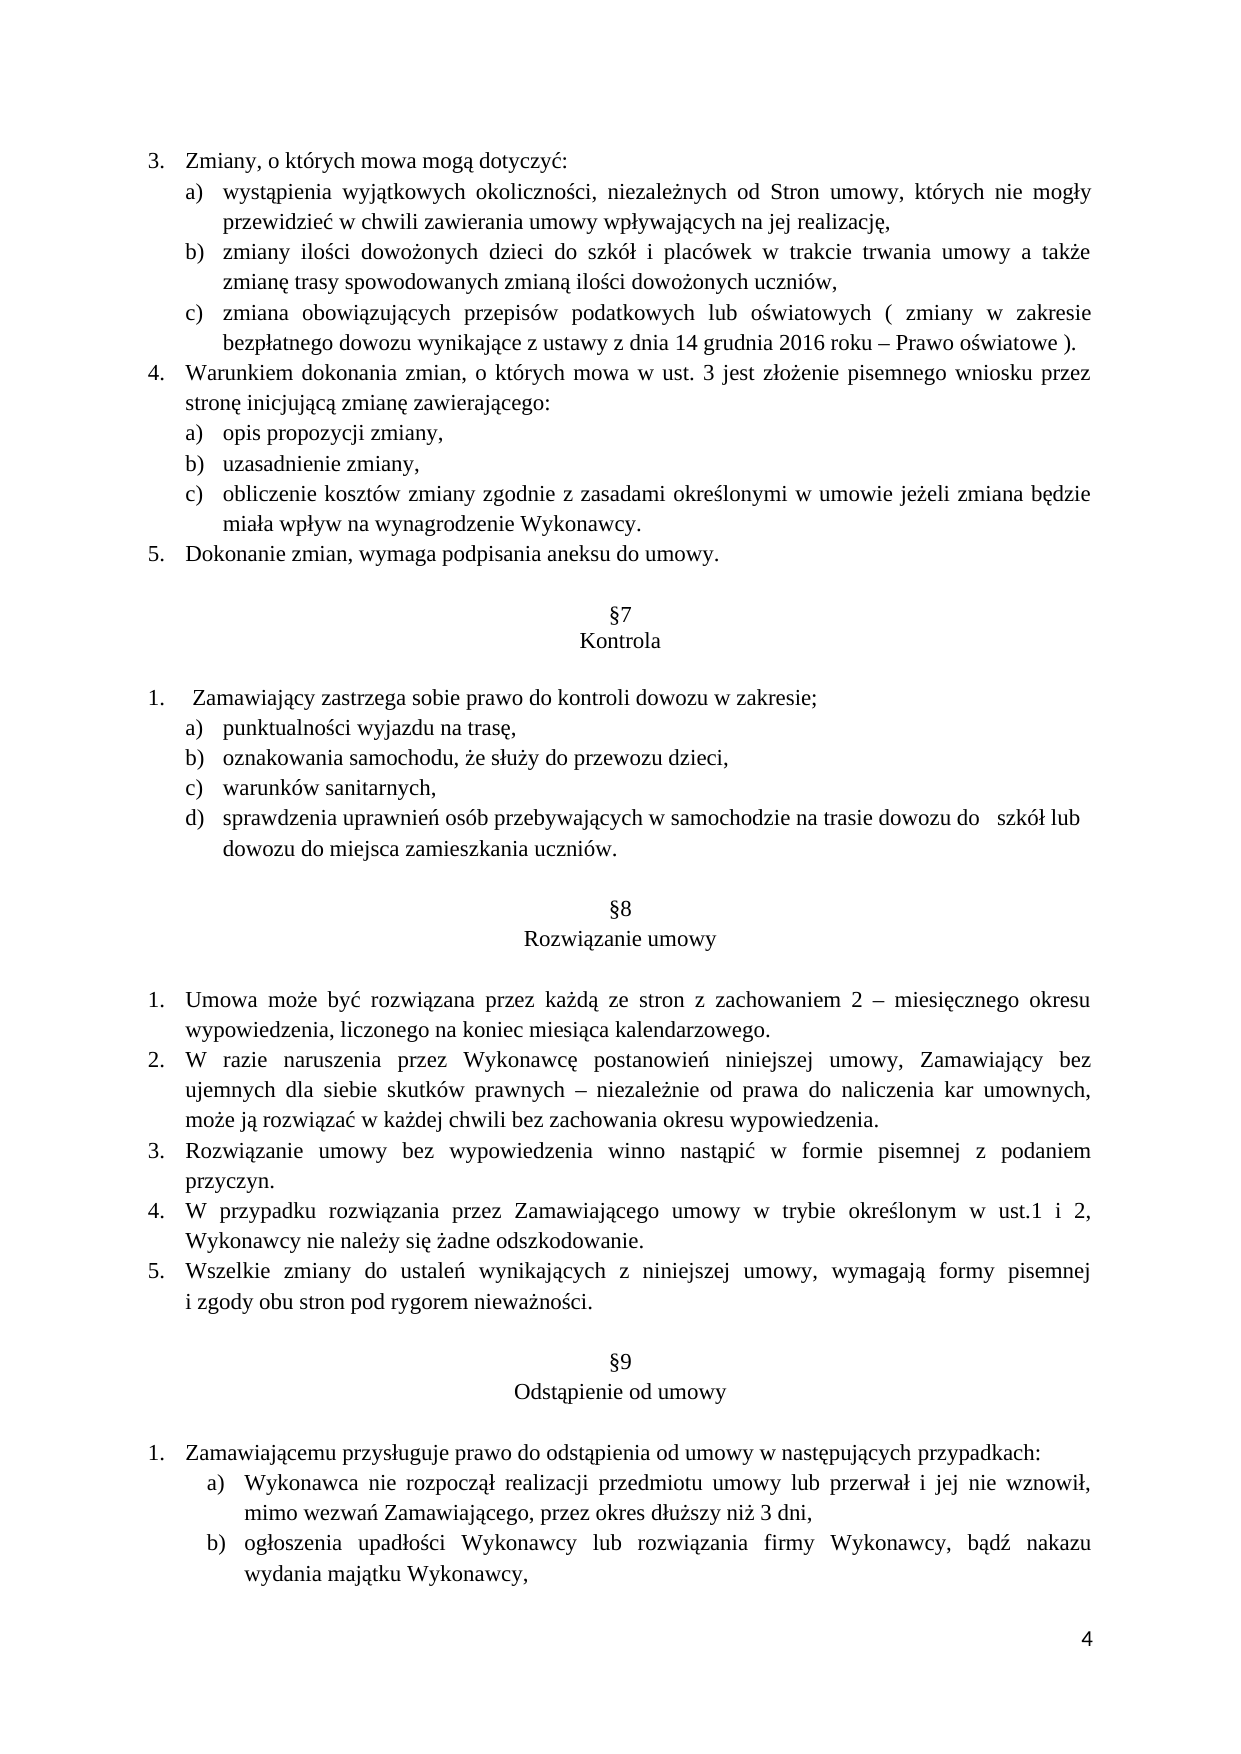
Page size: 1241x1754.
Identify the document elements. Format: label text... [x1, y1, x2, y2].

list Dokonanie zmian, wymaga podpisania aneksu do umowy. [148, 540, 1093, 567]
list Rozwiązanie umowy bez wypowiedzenia winno nastąpić w formie pisemnej z podaniem przyczyn. [148, 1137, 1093, 1193]
list zmiana obowiązujących przepisów podatkowych lub oświatowych ( zmiany w zakresie bezpłatnego dowozu wynikające z ustawy z dnia 14 grudnia 2016 roku – Prawo oświatowe ). [185, 299, 1093, 355]
list zmiany ilości dowożonych dzieci do szkół i placówek w trakcie trwania umowy a także zmianę trasy spowodowanych zmianą ilości dowożonych uczniów, [185, 238, 1093, 295]
list Zamawiającemu przysługuje prawo do odstąpienia od umowy w następujących przypadkach: [148, 1439, 1093, 1465]
list W razie naruszenia przez Wykonawcę postanowień niniejszej umowy, Zamawiający bez ujemnych dla siebie skutków prawnych – niezależnie od prawa do naliczenia kar umownych, może ją rozwiązać w każdej chwili bez zachowania okresu wypowiedzenia. [148, 1046, 1093, 1133]
list punktualności wyjazdu na trasę, [185, 714, 1093, 740]
list uzasadnienie zmiany, [185, 450, 1093, 476]
text §9 [148, 1348, 1093, 1374]
list Zamawiający zastrzega sobie prawo do kontroli dowozu w zakresie; [148, 684, 1093, 710]
list W przypadku rozwiązania przez Zamawiającego umowy w trybie określonym w ust.1 i 2, Wykonawcy nie należy się żadne odszkodowanie. [148, 1197, 1093, 1254]
list oznakowania samochodu, że służy do przewozu dzieci, [185, 744, 1093, 770]
list Wykonawca nie rozpoczął realizacji przedmiotu umowy lub przerwał i jej nie wznowił, mimo wezwań Zamawiającego, przez okres dłuższy niż 3 dni, [207, 1469, 1093, 1526]
list Zmiany, o których mowa mogą dotyczyć: [148, 148, 1093, 174]
text Kontrola [148, 627, 1093, 653]
list obliczenie kosztów zmiany zgodnie z zasadami określonymi w umowie jeżeli zmiana będzie miała wpływ na wynagrodzenie Wykonawcy. [185, 480, 1093, 536]
text §7 [148, 601, 1093, 627]
list warunków sanitarnych, [185, 774, 1093, 801]
list Warunkiem dokonania zmian, o których mowa w ust. 3 jest złożenie pisemnego wniosku przez stronę inicjującą zmianę zawierającego: [148, 359, 1093, 416]
list ogłoszenia upadłości Wykonawcy lub rozwiązania firmy Wykonawcy, bądź nakazu wydania majątku Wykonawcy, [207, 1529, 1093, 1586]
text §8 [148, 895, 1093, 921]
list wystąpienia wyjątkowych okoliczności, niezależnych od Stron umowy, których nie mogły przewidzieć w chwili zawierania umowy wpływających na jej realizację, [185, 178, 1093, 234]
list sprawdzenia uprawnień osób przebywających w samochodzie na trasie dowozu do szkół lub dowozu do miejsca zamieszkania uczniów. [185, 804, 1093, 861]
text Rozwiązanie umowy [148, 925, 1093, 952]
list Wszelkie zmiany do ustaleń wynikających z niniejszej umowy, wymagają formy pisemnej i zgody obu stron pod rygorem nieważności. [148, 1258, 1093, 1314]
list Umowa może być rozwiązana przez każdą ze stron z zachowaniem 2 – miesięcznego okresu wypowiedzenia, liczonego na koniec miesiąca kalendarzowego. [148, 986, 1093, 1042]
text Odstąpienie od umowy [148, 1378, 1093, 1405]
list opis propozycji zmiany, [185, 419, 1093, 446]
